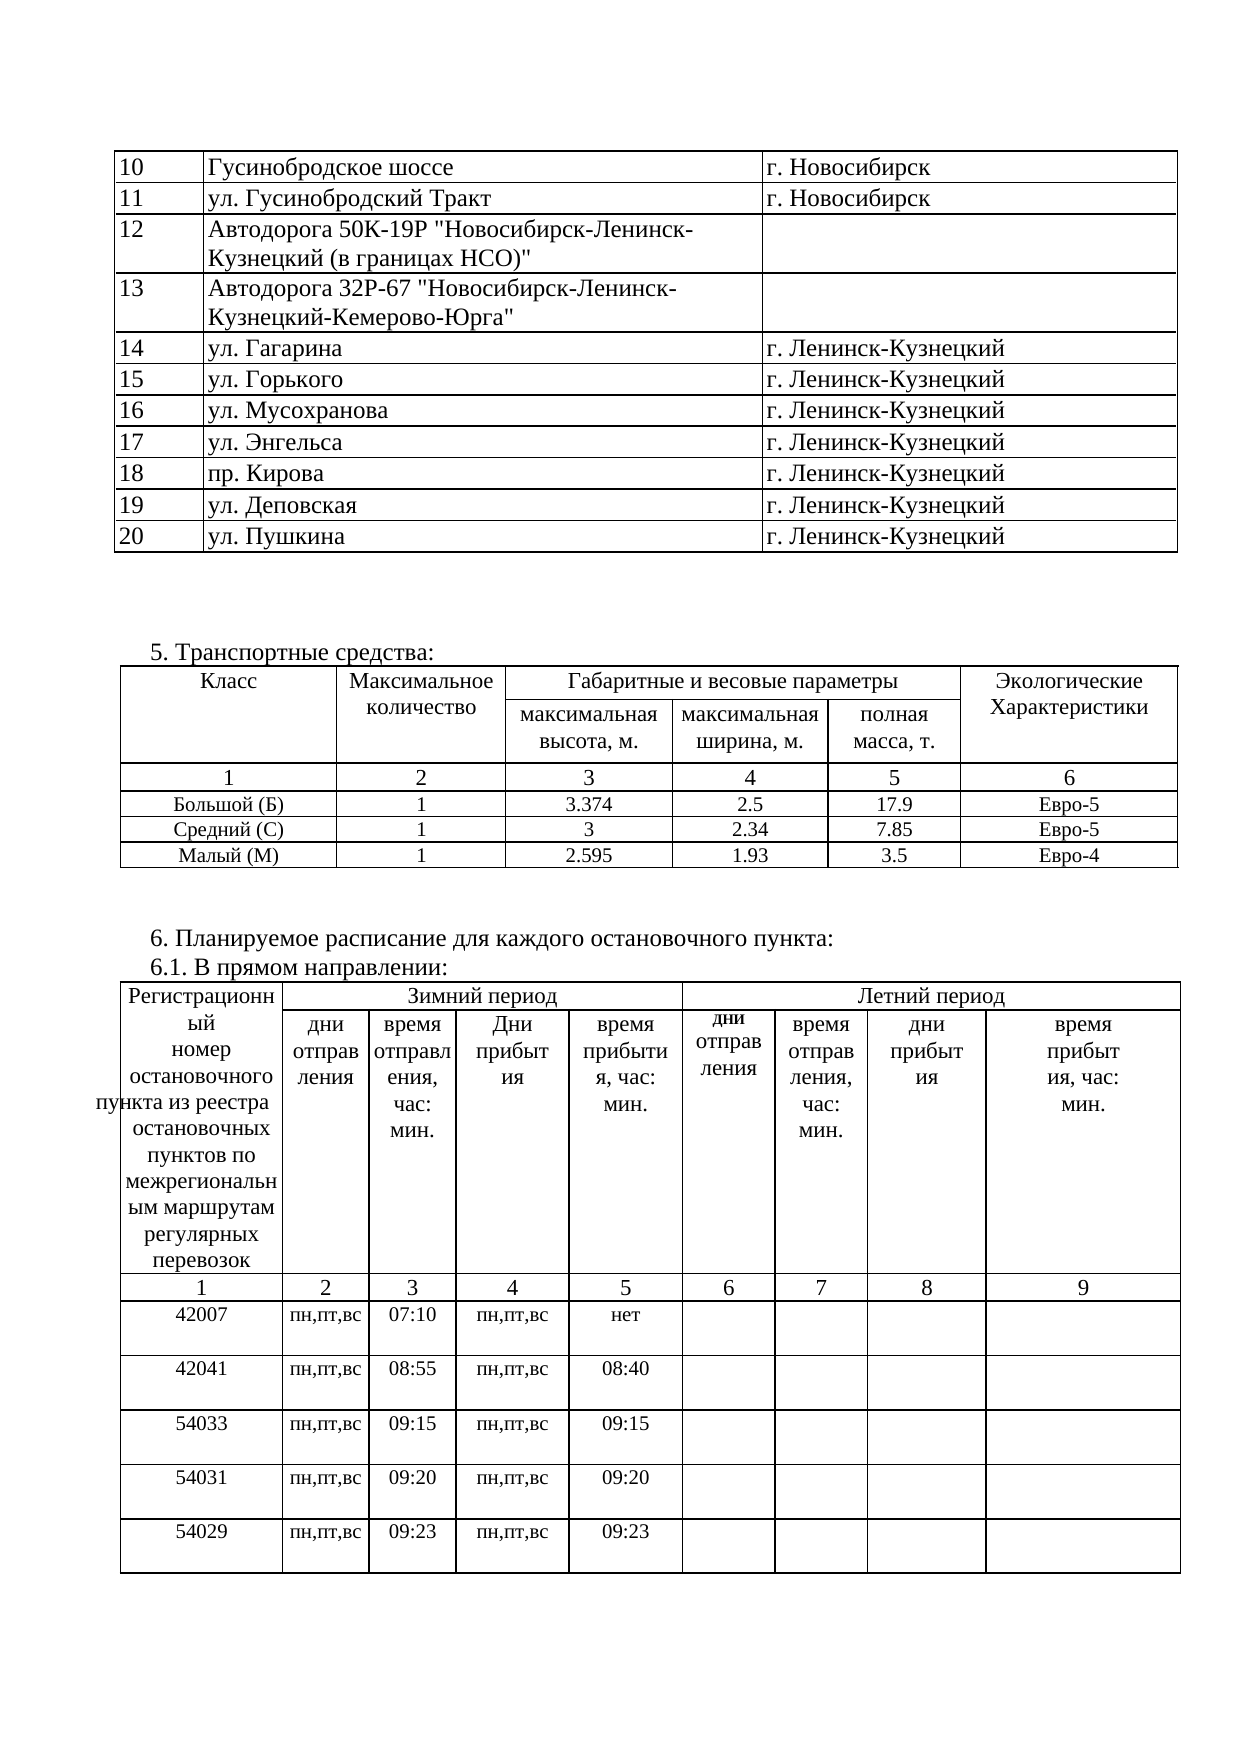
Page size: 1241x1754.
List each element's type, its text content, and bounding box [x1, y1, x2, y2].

table_cell дни отправ ления [283, 1011, 368, 1272]
table_cell 3 [506, 764, 672, 790]
table_cell ул. Гагарина [204, 333, 762, 362]
table_cell пн,пт,вс [457, 1520, 568, 1572]
table_cell 09:23 [370, 1520, 455, 1572]
table_cell [987, 1302, 1180, 1355]
table_cell 5 [570, 1274, 682, 1300]
table_header Габаритные и весовые параметры [506, 667, 960, 699]
table_cell 7 [776, 1274, 867, 1300]
table_cell 14 [115, 332, 203, 362]
table_cell г. Ленинск-Кузнецкий [763, 457, 1177, 488]
table_cell [776, 1520, 867, 1572]
table_cell 3 [506, 817, 672, 841]
table_header Летний период [683, 983, 1180, 1009]
table_cell г. Ленинск-Кузнецкий [763, 488, 1177, 520]
table_cell [776, 1411, 867, 1463]
table_cell 5 [829, 764, 960, 790]
table_cell 10 [115, 152, 203, 181]
table_cell 09:20 [370, 1465, 455, 1518]
table_cell 09:23 [570, 1520, 682, 1572]
table_cell 07:10 [370, 1302, 455, 1355]
table_cell 2 [337, 764, 505, 790]
table_cell пн,пт,вс [457, 1302, 568, 1355]
table_cell 42041 [121, 1356, 282, 1409]
table_cell 16 [115, 395, 203, 425]
table_cell пн,пт,вс [457, 1411, 568, 1463]
table_cell [763, 272, 1177, 331]
table_cell 1 [337, 792, 505, 816]
table_cell [987, 1465, 1180, 1518]
table_cell 7.85 [829, 817, 960, 841]
table_cell [683, 1356, 774, 1409]
table_cell пн,пт,вс [283, 1411, 368, 1463]
table_cell 2.34 [673, 817, 827, 841]
table_cell 12 [115, 214, 203, 272]
table_cell 2 [283, 1274, 368, 1300]
table_cell 11 [115, 183, 203, 213]
table_cell 1 [337, 817, 505, 841]
table_header Зимний период [283, 983, 682, 1009]
table_header Регистрационный номер остановочного пункта из реестра остановочных пунктов по межрегиональным маршрутам регулярных перевозок [121, 983, 282, 1272]
table_cell 54029 [121, 1520, 282, 1572]
table_cell [776, 1302, 867, 1355]
table_cell 17 [115, 426, 203, 457]
table_cell пн,пт,вс [283, 1465, 368, 1518]
table_cell 09:15 [370, 1411, 455, 1463]
table_cell Средний (С) [121, 817, 336, 841]
table_cell 08:55 [370, 1356, 455, 1409]
table_cell ул. Мусохранова [204, 396, 762, 425]
table_cell 42007 [121, 1302, 282, 1355]
text 6. Планируемое расписание для каждого остановочного пункта: [150, 923, 1090, 952]
table_cell [763, 213, 1177, 272]
table_cell [683, 1411, 774, 1463]
table_cell [987, 1356, 1180, 1409]
table_cell 3.374 [506, 792, 672, 816]
table_cell [868, 1520, 985, 1572]
table_header Класс [121, 667, 336, 762]
table_cell пн,пт,вс [457, 1356, 568, 1409]
table_cell пн,пт,вс [283, 1520, 368, 1572]
table_cell 9 [987, 1274, 1180, 1300]
table_cell [776, 1356, 867, 1409]
table_cell пн,пт,вс [283, 1302, 368, 1355]
table_cell [987, 1411, 1180, 1463]
table_cell полная масса, т. [829, 700, 960, 762]
table_cell 6 [961, 764, 1177, 790]
table_cell [868, 1302, 985, 1355]
table_cell Дни прибыт ия [457, 1011, 568, 1272]
table_cell ДНИ отправ ления [683, 1011, 774, 1272]
table_cell 8 [868, 1274, 985, 1300]
table_cell ул. Энгельса [204, 427, 762, 457]
table_cell Евро-4 [961, 843, 1177, 867]
table_cell г. Ленинск-Кузнецкий [763, 331, 1177, 362]
text 5. Транспортные средства: [150, 637, 1090, 665]
table_cell 54033 [121, 1411, 282, 1463]
table_cell 3 [370, 1274, 455, 1300]
table_cell 54031 [121, 1465, 282, 1518]
table_cell 13 [115, 273, 203, 331]
table_cell [987, 1520, 1180, 1572]
table_cell г. Ленинск-Кузнецкий [763, 394, 1177, 425]
table_cell Автодорога 50К-19Р "Новосибирск-Ленинск-Кузнецкий (в границах НСО)" [204, 215, 762, 272]
table_cell 3.5 [829, 843, 960, 867]
table_cell 4 [457, 1274, 568, 1300]
table_cell [683, 1520, 774, 1572]
table_cell 2.5 [673, 792, 827, 816]
table_cell ул. Деповская [204, 490, 762, 520]
table_cell [776, 1465, 867, 1518]
table_cell 4 [673, 764, 827, 790]
table_cell дни прибыт ия [868, 1011, 985, 1272]
table_cell максимальная высота, м. [506, 700, 672, 762]
table_cell [868, 1411, 985, 1463]
table_cell 17.9 [829, 792, 960, 816]
table_cell пн,пт,вс [457, 1465, 568, 1518]
table_cell 20 [115, 521, 203, 551]
table_cell 1 [121, 764, 336, 790]
table_cell 6 [683, 1274, 774, 1300]
table_cell 19 [115, 489, 203, 520]
table_cell максимальная ширина, м. [673, 700, 827, 762]
table_cell г. Ленинск-Кузнецкий [763, 425, 1177, 457]
table_cell пн,пт,вс [283, 1356, 368, 1409]
table_cell [868, 1356, 985, 1409]
table_cell время прибыти я, час: мин. [570, 1011, 682, 1272]
table_cell Евро-5 [961, 817, 1177, 841]
table_cell 08:40 [570, 1356, 682, 1409]
table_header Максимальное количество [337, 667, 505, 762]
table_cell Гусинобродское шоссе [204, 152, 762, 181]
table_cell ул. Гусинобродский Тракт [204, 183, 762, 213]
table_cell Автодорога 32Р-67 "Новосибирск-Ленинск-Кузнецкий-Кемерово-Юрга" [204, 274, 762, 331]
table_cell [683, 1302, 774, 1355]
table_cell г. Новосибирск [763, 181, 1177, 213]
table_cell [683, 1465, 774, 1518]
table_cell время отправ ления, час: мин. [776, 1011, 867, 1272]
table_cell ул. Горького [204, 364, 762, 394]
table_cell ул. Пушкина [204, 521, 762, 551]
table_cell 2.595 [506, 843, 672, 867]
table_cell Большой (Б) [121, 792, 336, 816]
table_cell г. Ленинск-Кузнецкий [763, 520, 1177, 551]
table_cell нет [570, 1302, 682, 1355]
table_cell 09:20 [570, 1465, 682, 1518]
table_cell 09:15 [570, 1411, 682, 1463]
table_cell [868, 1465, 985, 1518]
table_cell Евро-5 [961, 792, 1177, 816]
table_cell 1.93 [673, 843, 827, 867]
table_header Экологические Характеристики [961, 667, 1177, 762]
table_cell пр. Кирова [204, 458, 762, 488]
table_cell г. Ленинск-Кузнецкий [763, 363, 1177, 394]
table_cell 15 [115, 364, 203, 394]
table_cell время прибыт ия, час: мин. [987, 1011, 1180, 1272]
text 6.1. В прямом направлении: [150, 952, 1090, 981]
table_cell Малый (М) [121, 843, 336, 867]
table_cell г. Новосибирск [763, 152, 1177, 181]
table_cell 1 [121, 1274, 282, 1300]
table_cell 1 [337, 843, 505, 867]
table_cell 18 [115, 458, 203, 488]
table_cell время отправл ения, час: мин. [370, 1011, 455, 1272]
